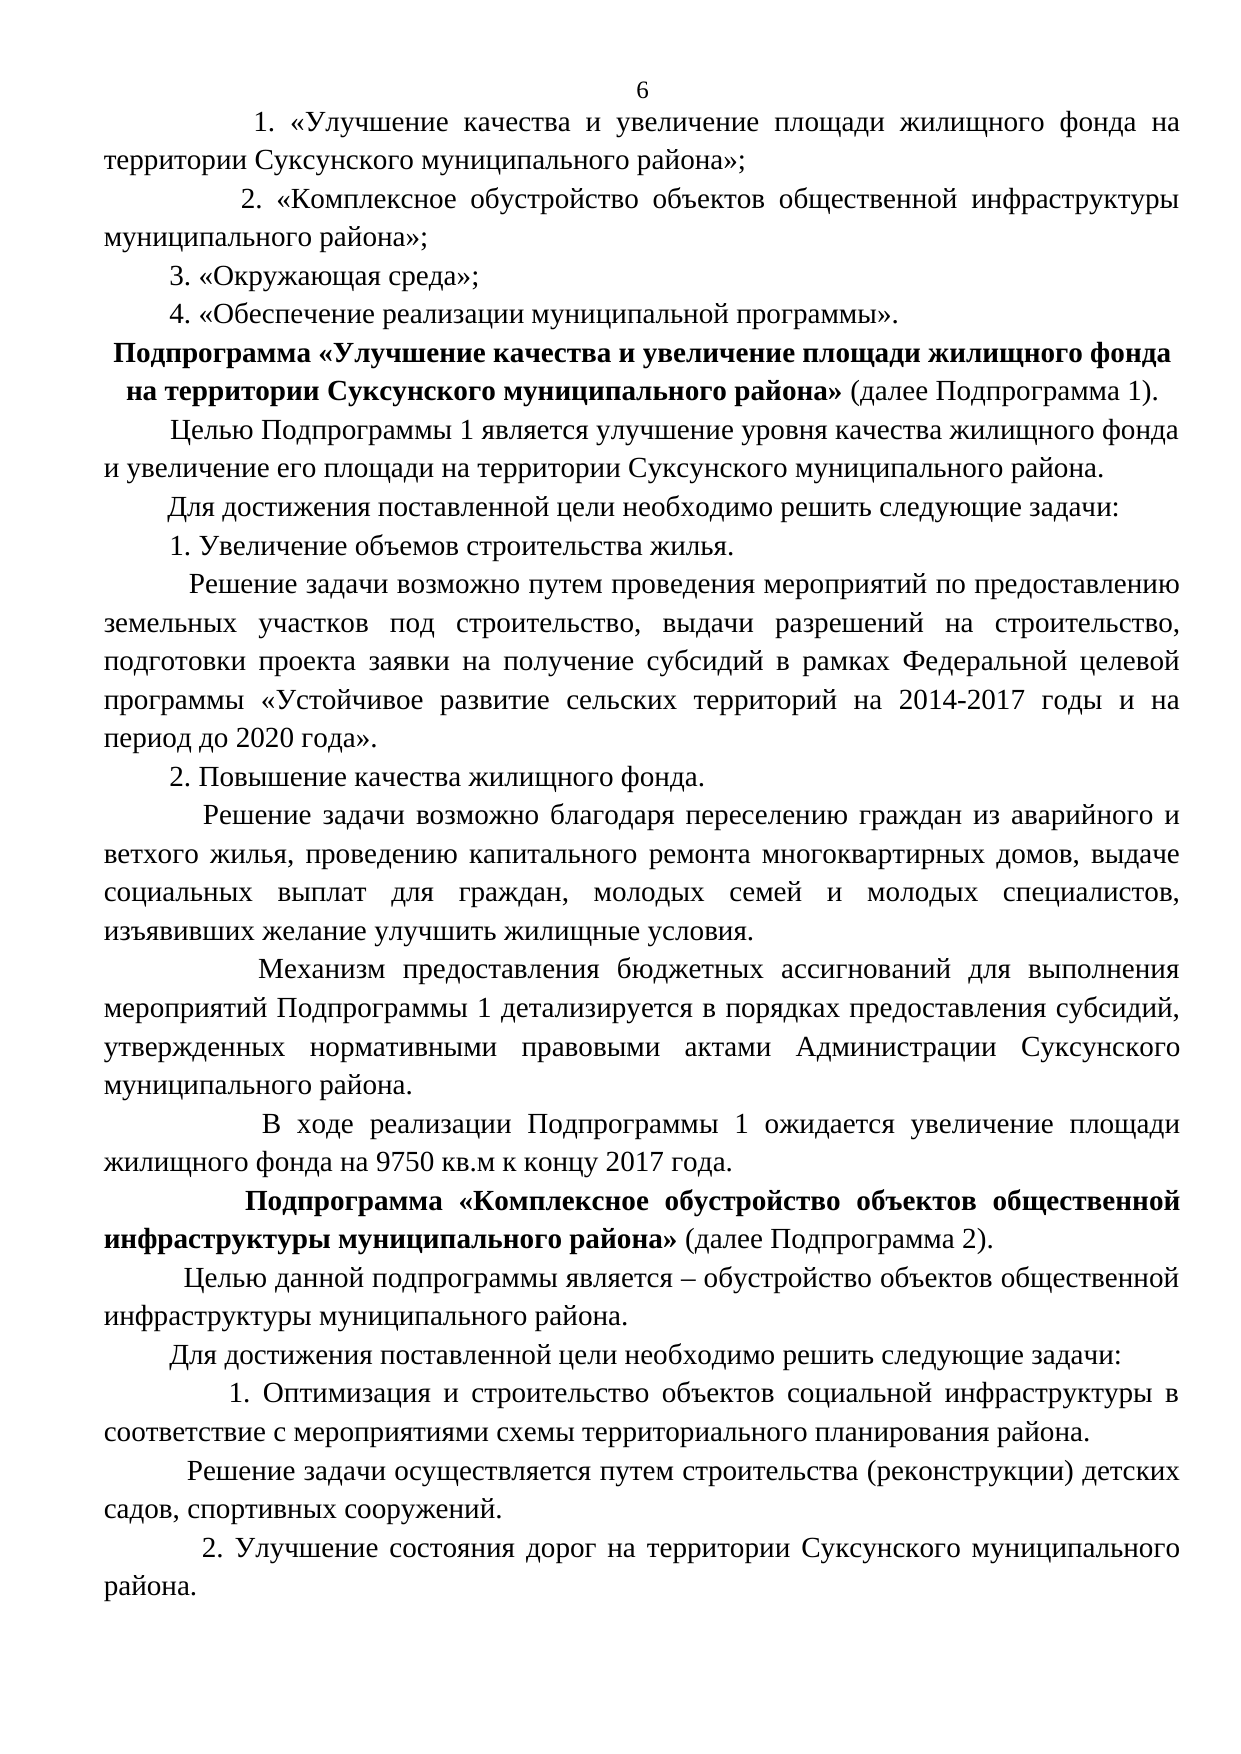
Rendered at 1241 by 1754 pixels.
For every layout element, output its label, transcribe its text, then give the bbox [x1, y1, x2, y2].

text Для достижения поставленной цели необходимо решить следующие задачи: [103, 489, 1181, 523]
text 1. Увеличение объемов строительства жилья. [103, 528, 1181, 561]
text Решение задачи возможно путем проведения мероприятий по предоставлению земельных участков под строительство, выдачи разрешений на строительство, подготовки проекта заявки на получение субсидий в рамках Федеральной целевой программы «Устойчивое развитие сельских территорий на 2014-2017 годы и на период до 2020 года». [103, 566, 1181, 754]
title 3. «Окружающая среда»; [103, 258, 1181, 291]
title 2. «Комплексное обустройство объектов общественной инфраструктуры муниципального района»; [103, 181, 1181, 253]
text Подпрограмма «Улучшение качества и увеличение площади жилищного фонда на территории Суксунского муниципального района» (далее Подпрограмма 1). [103, 335, 1181, 407]
title Решение задачи осуществляется путем строительства (реконструкции) детских садов, спортивных сооружений. [103, 1453, 1181, 1525]
text Для достижения поставленной цели необходимо решить следующие задачи: [103, 1337, 1181, 1371]
text В ходе реализации Подпрограммы 1 ожидается увеличение площади жилищного фонда на 9750 кв.м к концу 2017 года. [103, 1106, 1181, 1178]
text Целью Подпрограммы 1 является улучшение уровня качества жилищного фонда и увеличение его площади на территории Суксунского муниципального района. [103, 412, 1181, 484]
title Подпрограмма «Комплексное обустройство объектов общественной инфраструктуры муниципального района» (далее Подпрограмма 2). [103, 1183, 1181, 1255]
title 1. Оптимизация и строительство объектов социальной инфраструктуры в соответствие с мероприятиями схемы территориального планирования района. [103, 1376, 1181, 1448]
title Целью данной подпрограммы является – обустройство объектов общественной инфраструктуры муниципального района. [103, 1260, 1181, 1332]
text 2. Повышение качества жилищного фонда. [103, 759, 1181, 792]
title 2. Улучшение состояния дорог на территории Суксунского муниципального района. [103, 1530, 1181, 1602]
text 1. «Улучшение качества и увеличение площади жилищного фонда на территории Суксунского муниципального района»; [103, 104, 1181, 176]
text Решение задачи возможно благодаря переселению граждан из аварийного и ветхого жилья, проведению капитального ремонта многоквартирных домов, выдаче социальных выплат для граждан, молодых семей и молодых специалистов, изъявивших желание улучшить жилищные условия. [103, 797, 1181, 947]
text Механизм предоставления бюджетных ассигнований для выполнения мероприятий Подпрограммы 1 детализируется в порядках предоставления субсидий, утвержденных нормативными правовыми актами Администрации Суксунского муниципального района. [103, 952, 1181, 1101]
title 4. «Обеспечение реализации муниципальной программы». [103, 296, 1181, 330]
